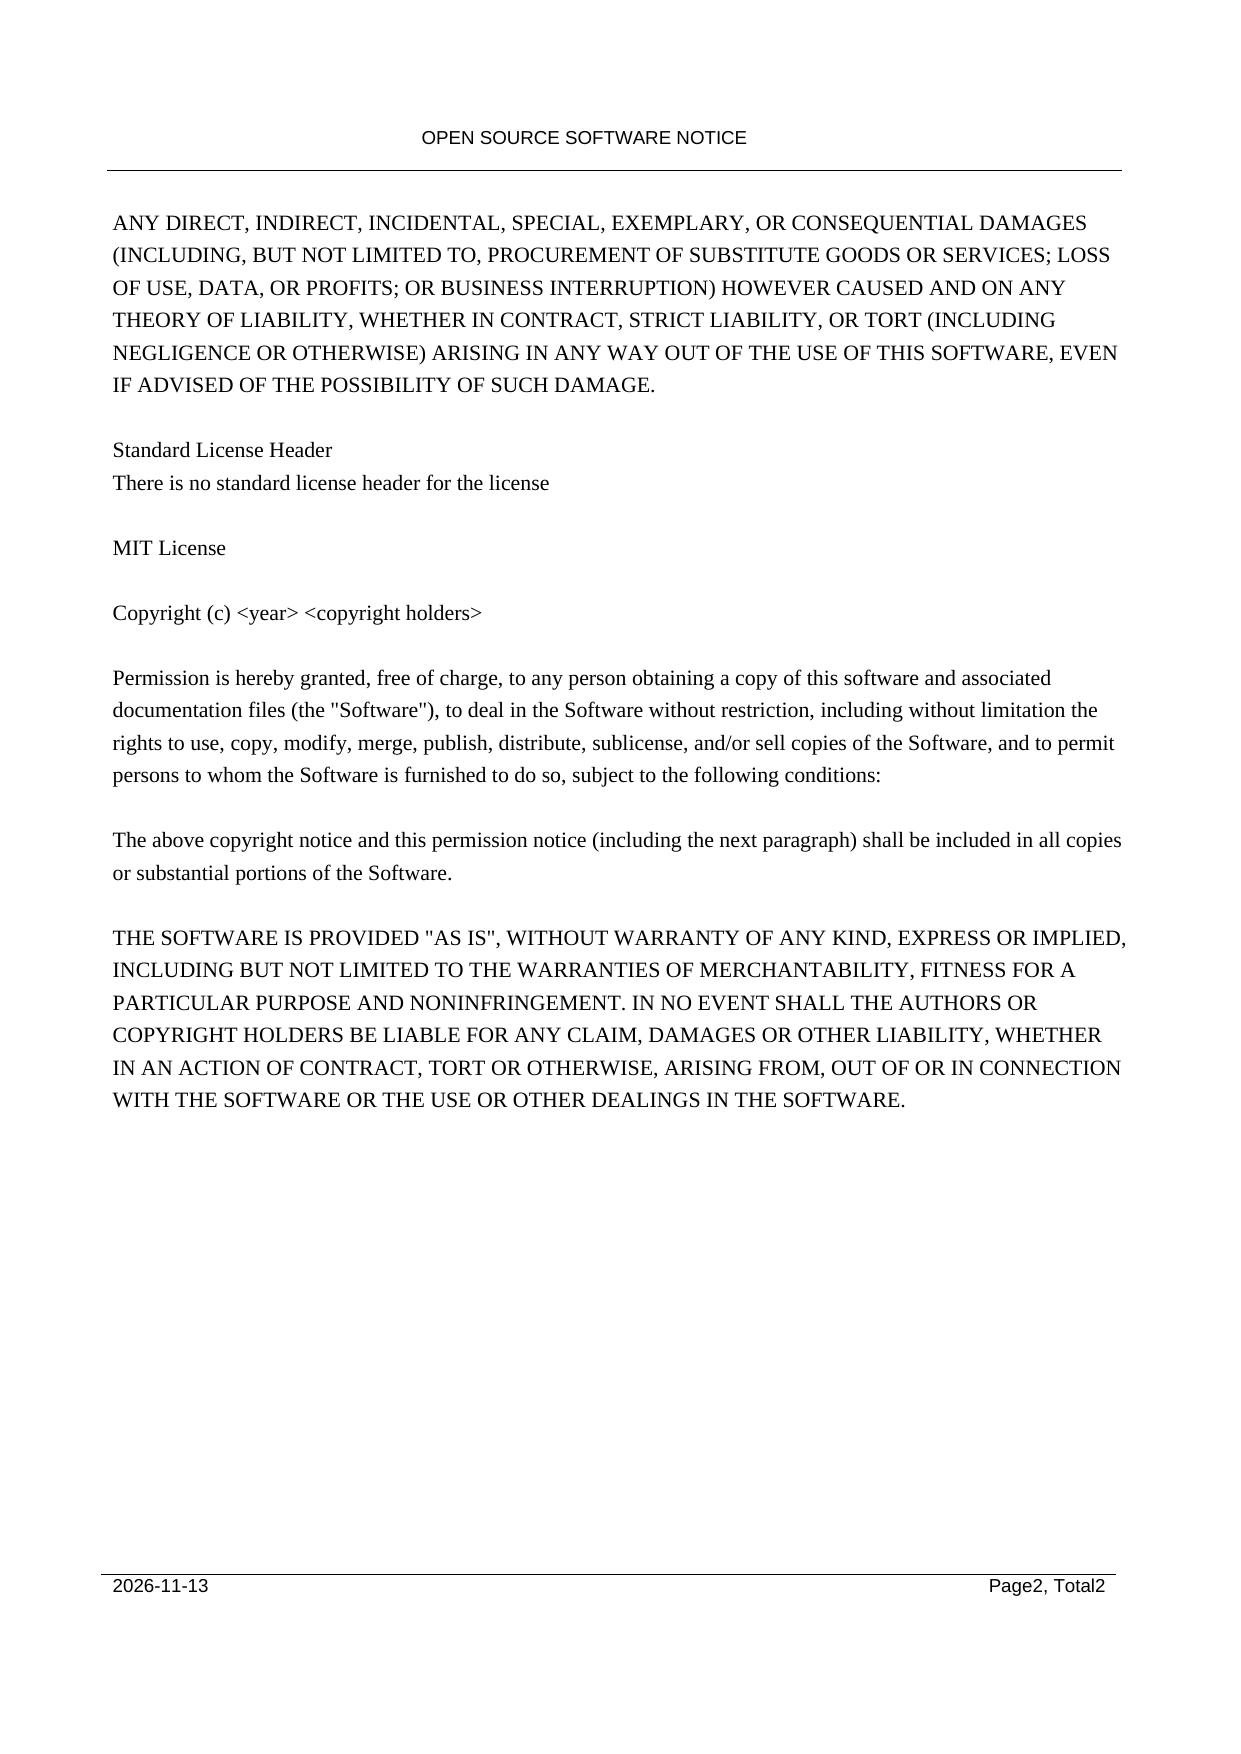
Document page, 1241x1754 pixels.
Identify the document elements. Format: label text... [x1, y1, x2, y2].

text THE SOFTWARE IS PROVIDED "AS IS", WITHOUT WARRANTY OF ANY KIND, EXPRESS OR IMPLIED, INCLUDING BUT NOT LIMITED TO THE WARRANTIES OF MERCHANTABILITY, FITNESS FOR A PARTICULAR PURPOSE AND NONINFRINGEMENT. IN NO EVENT SHALL THE AUTHORS OR COPYRIGHT HOLDERS BE LIABLE FOR ANY CLAIM, DAMAGES OR OTHER LIABILITY, WHETHER IN AN ACTION OF CONTRACT, TORT OR OTHERWISE, ARISING FROM, OUT OF OR IN CONNECTION WITH THE SOFTWARE OR THE USE OR OTHER DEALINGS IN THE SOFTWARE. [112, 921, 1128, 1149]
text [112, 206, 1128, 531]
text Permission is hereby granted, free of charge, to any person obtaining a copy of this software and associated documentation files (the "Software"), to deal in the Software without restriction, including without limitation the rights to use, copy, modify, merge, publish, distribute, sublicense, and/or sell copies of the Software, and to permit persons to whom the Software is furnished to do so, subject to the following conditions: [112, 661, 1128, 791]
text The above copyright notice and this permission notice (including the next paragraph) shall be included in all copies or substantial portions of the Software. [112, 824, 1128, 889]
text MIT License [112, 531, 1128, 564]
text Copyright (c) <year> <copyright holders> [112, 596, 1128, 629]
